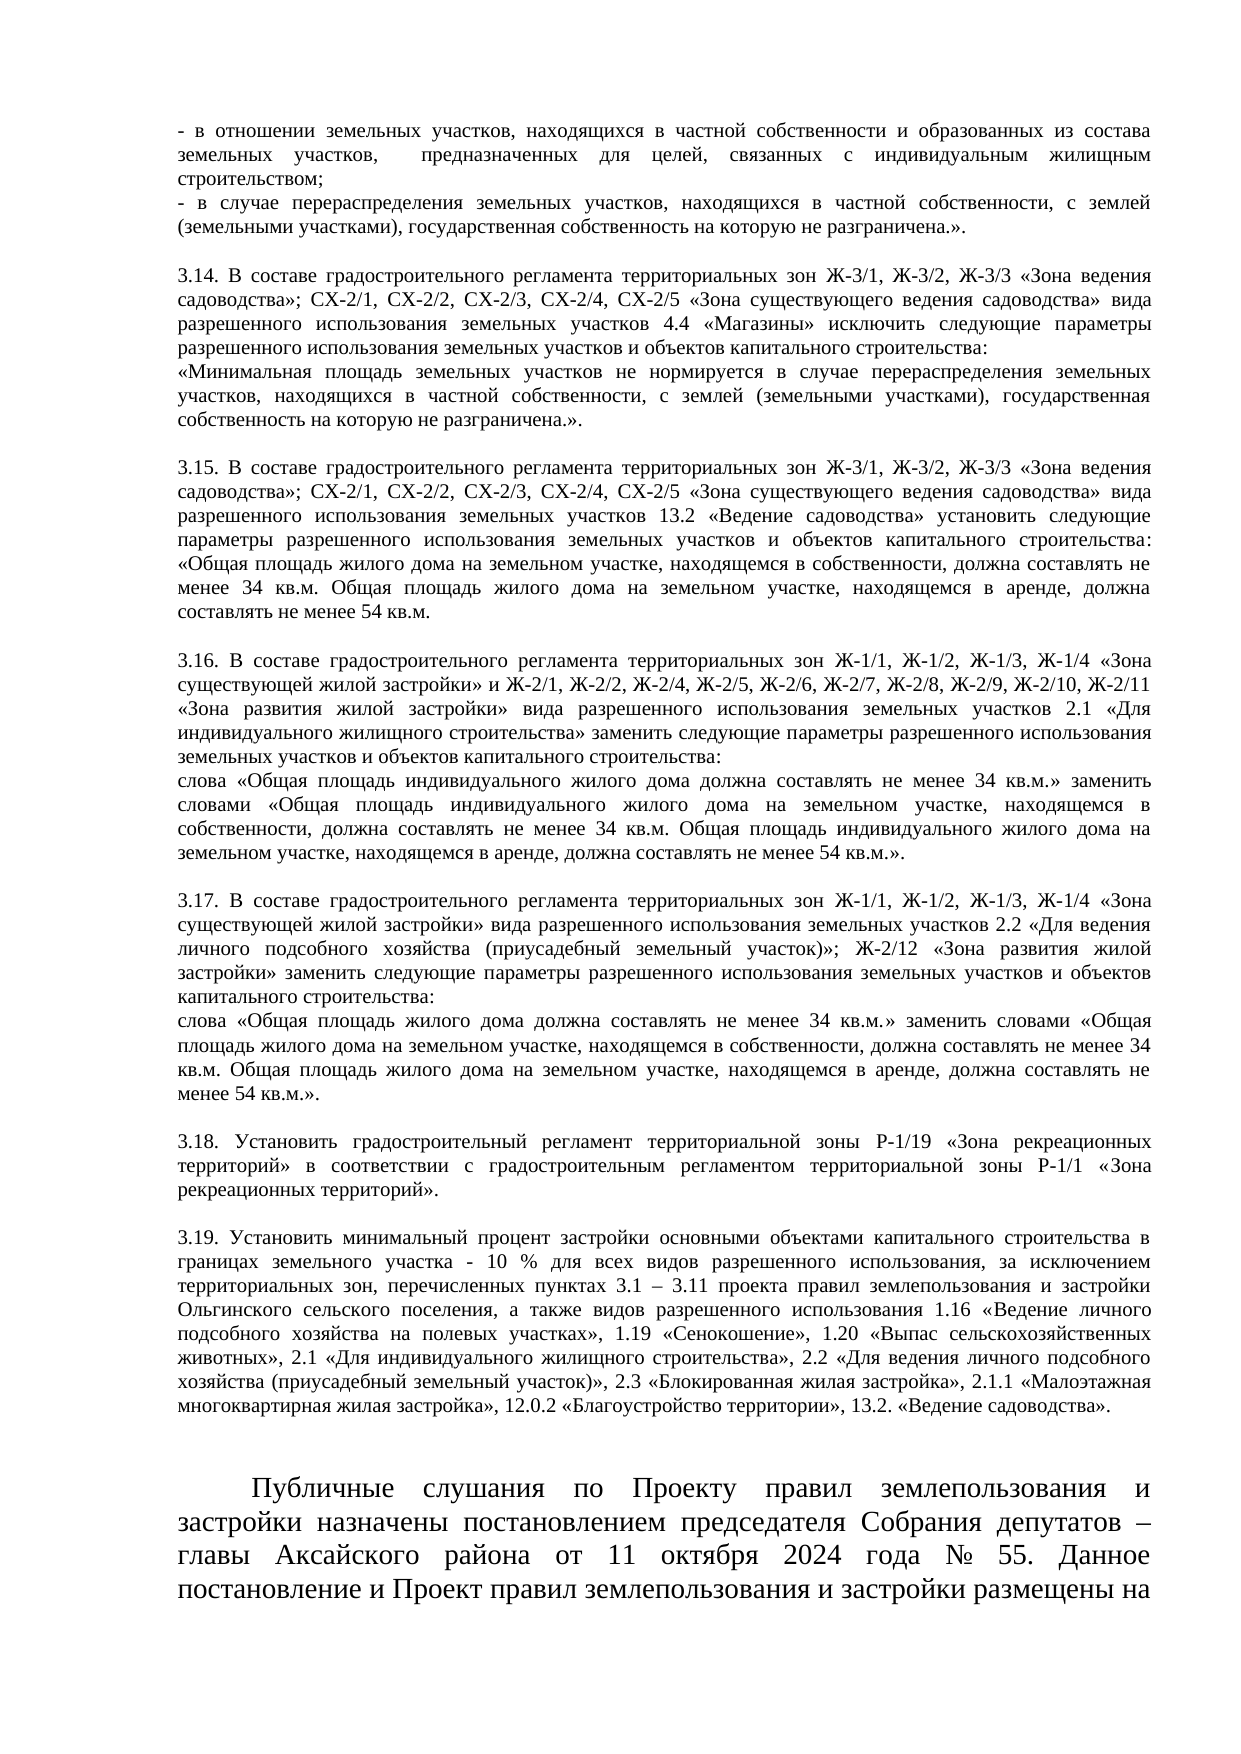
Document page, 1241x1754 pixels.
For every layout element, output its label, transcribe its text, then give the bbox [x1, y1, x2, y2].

text 3.16. В составе градостроительного регламента территориальных зон Ж-1/1, Ж-1/2, Ж-1/3, Ж-1/4 «Зона существующей жилой застройки» и Ж-2/1, Ж-2/2, Ж-2/4, Ж-2/5, Ж-2/6, Ж-2/7, Ж-2/8, Ж-2/9, Ж-2/10, Ж-2/11 «Зона развития жилой застройки» вида разрешенного использования земельных участков 2.1 «Для индивидуального жилищного строительства» заменить следующие параметры разрешенного использования земельных участков и объектов капитального строительства: [177, 647, 1152, 768]
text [177, 1470, 1152, 1604]
text слова «Общая площадь жилого дома должна составлять не менее 34 кв.м.» заменить словами «Общая площадь жилого дома на земельном участке, находящемся в собственности, должна составлять не менее 34 кв.м. Общая площадь жилого дома на земельном участке, находящемся в аренде, должна составлять не менее 54 кв.м.». [177, 1008, 1152, 1105]
text 3.14. В составе градостроительного регламента территориальных зон Ж-3/1, Ж-3/2, Ж-3/3 «Зона ведения садоводства»; СХ-2/1, СХ-2/2, СХ-2/3, СХ-2/4, СХ-2/5 «Зона существующего ведения садоводства» вида разрешенного использования земельных участков 4.4 «Магазины» исключить следующие параметры разрешенного использования земельных участков и объектов капитального строительства: [177, 262, 1152, 359]
text - в случае перераспределения земельных участков, находящихся в частной собственности, с землей (земельными участками), государственная собственность на которую не разграничена.». [177, 190, 1152, 238]
text - в отношении земельных участков, находящихся в частной собственности и образованных из состава земельных участков, предназначенных для целей, связанных с индивидуальным жилищным строительством; [177, 118, 1152, 190]
text 3.19. Установить минимальный процент застройки основными объектами капитального строительства в границах земельного участка - 10 % для всех видов разрешенного использования, за исключением территориальных зон, перечисленных пунктах 3.1 – 3.11 проекта правил землепользования и застройки Ольгинского сельского поселения, а также видов разрешенного использования 1.16 «Ведение личного подсобного хозяйства на полевых участках», 1.19 «Сенокошение», 1.20 «Выпас сельскохозяйственных животных», 2.1 «Для индивидуального жилищного строительства», 2.2 «Для ведения личного подсобного хозяйства (приусадебный земельный участок)», 2.3 «Блокированная жилая застройка», 2.1.1 «Малоэтажная многоквартирная жилая застройка», 12.0.2 «Благоустройство территории», 13.2. «Ведение садоводства». [177, 1225, 1152, 1417]
text «Минимальная площадь земельных участков не нормируется в случае перераспределения земельных участков, находящихся в частной собственности, с землей (земельными участками), государственная собственность на которую не разграничена.». [177, 359, 1152, 431]
text 3.17. В составе градостроительного регламента территориальных зон Ж-1/1, Ж-1/2, Ж-1/3, Ж-1/4 «Зона существующей жилой застройки» вида разрешенного использования земельных участков 2.2 «Для ведения личного подсобного хозяйства (приусадебный земельный участок)»; Ж-2/12 «Зона развития жилой застройки» заменить следующие параметры разрешенного использования земельных участков и объектов капитального строительства: [177, 888, 1152, 1008]
text 3.18. Установить градостроительный регламент территориальной зоны Р-1/19 «Зона рекреационных территорий» в соответствии с градостроительным регламентом территориальной зоны Р-1/1 «Зона рекреационных территорий». [177, 1129, 1152, 1201]
text 3.15. В составе градостроительного регламента территориальных зон Ж-3/1, Ж-3/2, Ж-3/3 «Зона ведения садоводства»; СХ-2/1, СХ-2/2, СХ-2/3, СХ-2/4, СХ-2/5 «Зона существующего ведения садоводства» вида разрешенного использования земельных участков 13.2 «Ведение садоводства» установить следующие параметры разрешенного использования земельных участков и объектов капитального строительства: «Общая площадь жилого дома на земельном участке, находящемся в собственности, должна составлять не менее 34 кв.м. Общая площадь жилого дома на земельном участке, находящемся в аренде, должна составлять не менее 54 кв.м. [177, 455, 1152, 623]
text слова «Общая площадь индивидуального жилого дома должна составлять не менее 34 кв.м.» заменить словами «Общая площадь индивидуального жилого дома на земельном участке, находящемся в собственности, должна составлять не менее 34 кв.м. Общая площадь индивидуального жилого дома на земельном участке, находящемся в аренде, должна составлять не менее 54 кв.м.». [177, 768, 1152, 864]
